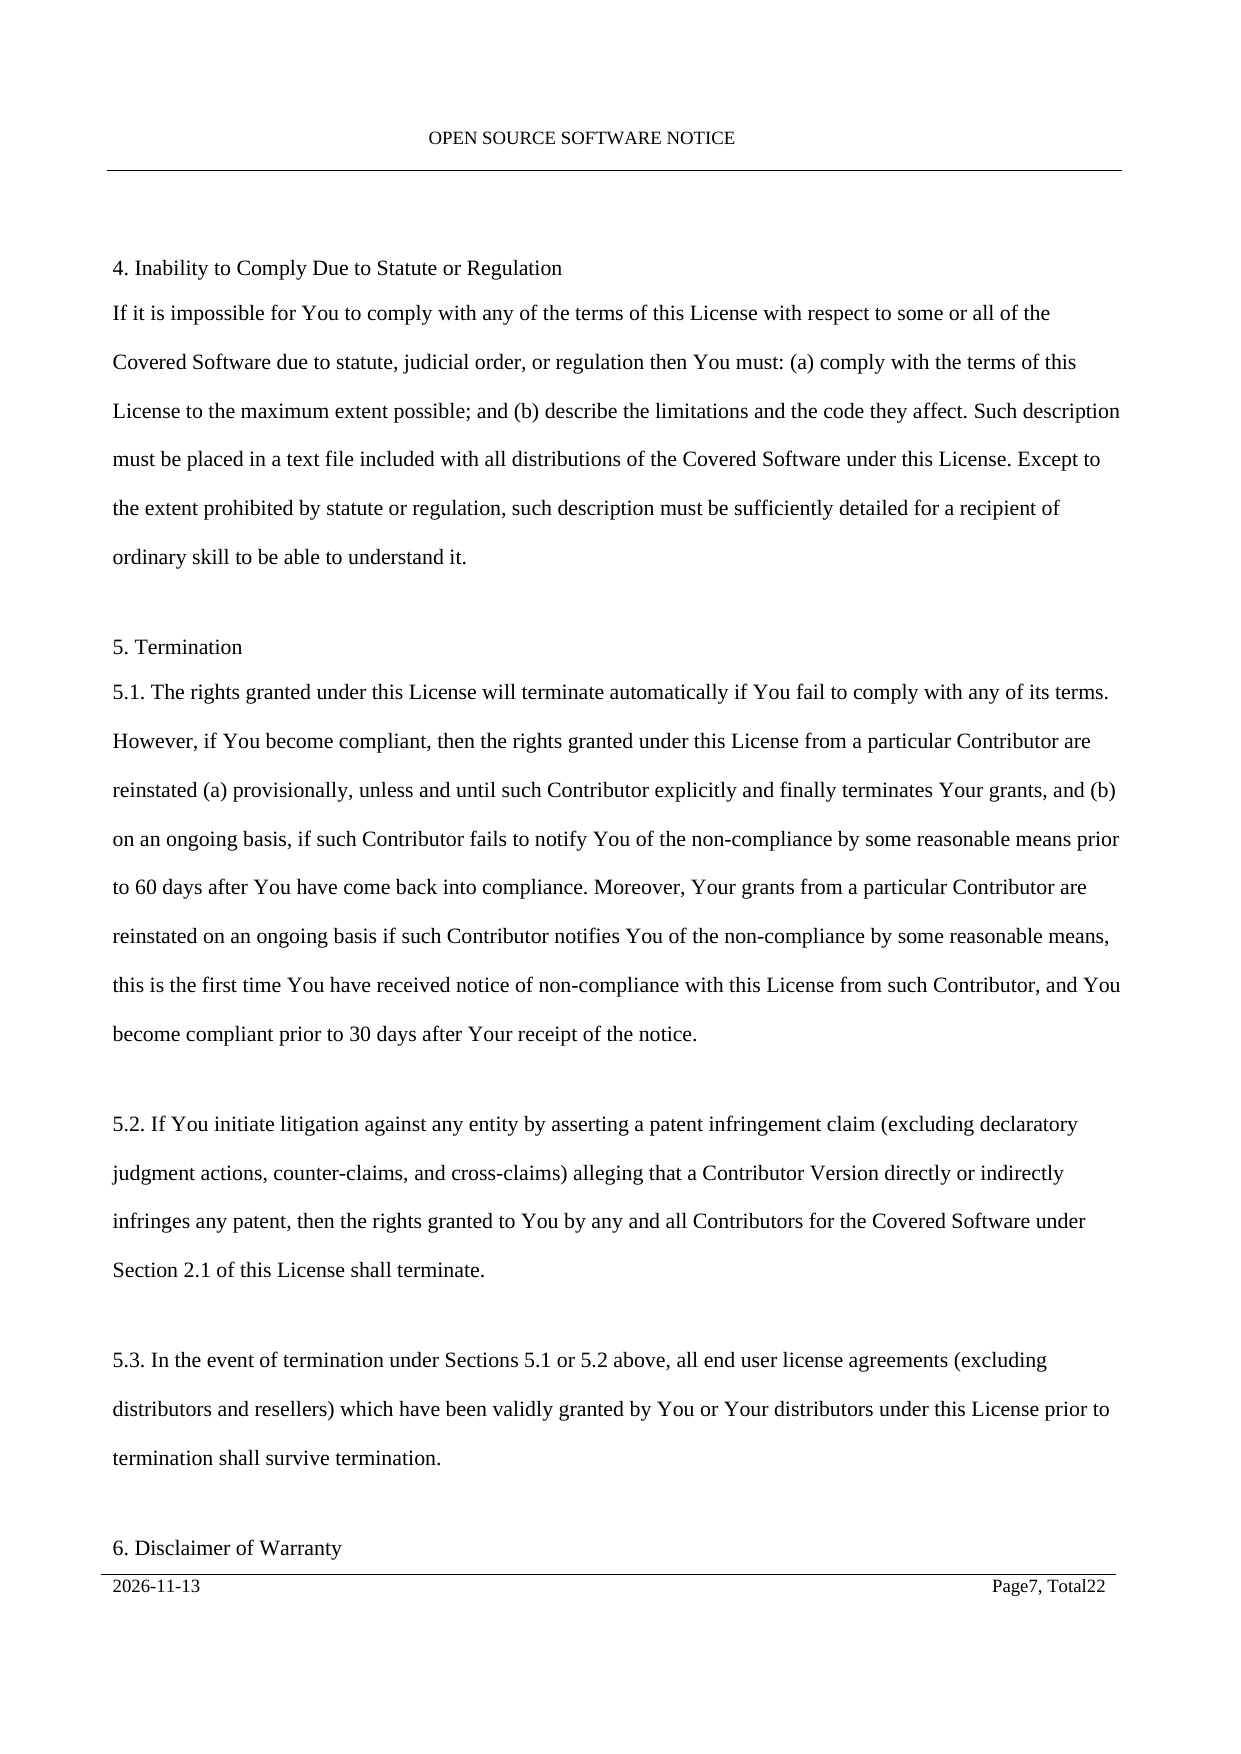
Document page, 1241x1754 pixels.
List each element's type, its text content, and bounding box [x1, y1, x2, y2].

text If it is impossible for You to comply with any of the terms of this License with respect to some or all of the Covered Software due to statute, judicial order, or regulation then You must: (a) comply with the terms of this License to the maximum extent possible; and (b) describe the limitations and the code they affect. Such description must be placed in a text file included with all distributions of the Covered Software under this License. Except to the extent prohibited by statute or regulation, such description must be sufficiently detailed for a recipient of ordinary skill to be able to understand it. [112, 297, 1128, 573]
text 5.1. The rights granted under this License will terminate automatically if You fail to comply with any of its terms. However, if You become compliant, then the rights granted under this License from a particular Contributor are reinstated (a) provisionally, unless and until such Contributor explicitly and finally terminates Your grants, and (b) on an ongoing basis, if such Contributor fails to notify You of the non-compliance by some reasonable means prior to 60 days after You have come back into compliance. Moreover, Your grants from a particular Contributor are reinstated on an ongoing basis if such Contributor notifies You of the non-compliance by some reasonable means, this is the first time You have received notice of non-compliance with this License from such Contributor, and You become compliant prior to 30 days after Your receipt of the notice. [112, 676, 1128, 1049]
text 5. Termination [112, 631, 1128, 663]
text 6. Disclaimer of Warranty [112, 1531, 1128, 1564]
text 5.2. If You initiate litigation against any entity by asserting a patent infringement claim (excluding declaratory judgment actions, counter-claims, and cross-claims) alleging that a Contributor Version directly or indirectly infringes any patent, then the rights granted to You by any and all Contributors for the Covered Software under Section 2.1 of this License shall terminate. [112, 1107, 1128, 1286]
text 5.3. In the event of termination under Sections 5.1 or 5.2 above, all end user license agreements (excluding distributors and resellers) which have been validly granted by You or Your distributors under this License prior to termination shall survive termination. [112, 1343, 1128, 1473]
text 4. Inability to Comply Due to Statute or Regulation [112, 251, 1128, 284]
